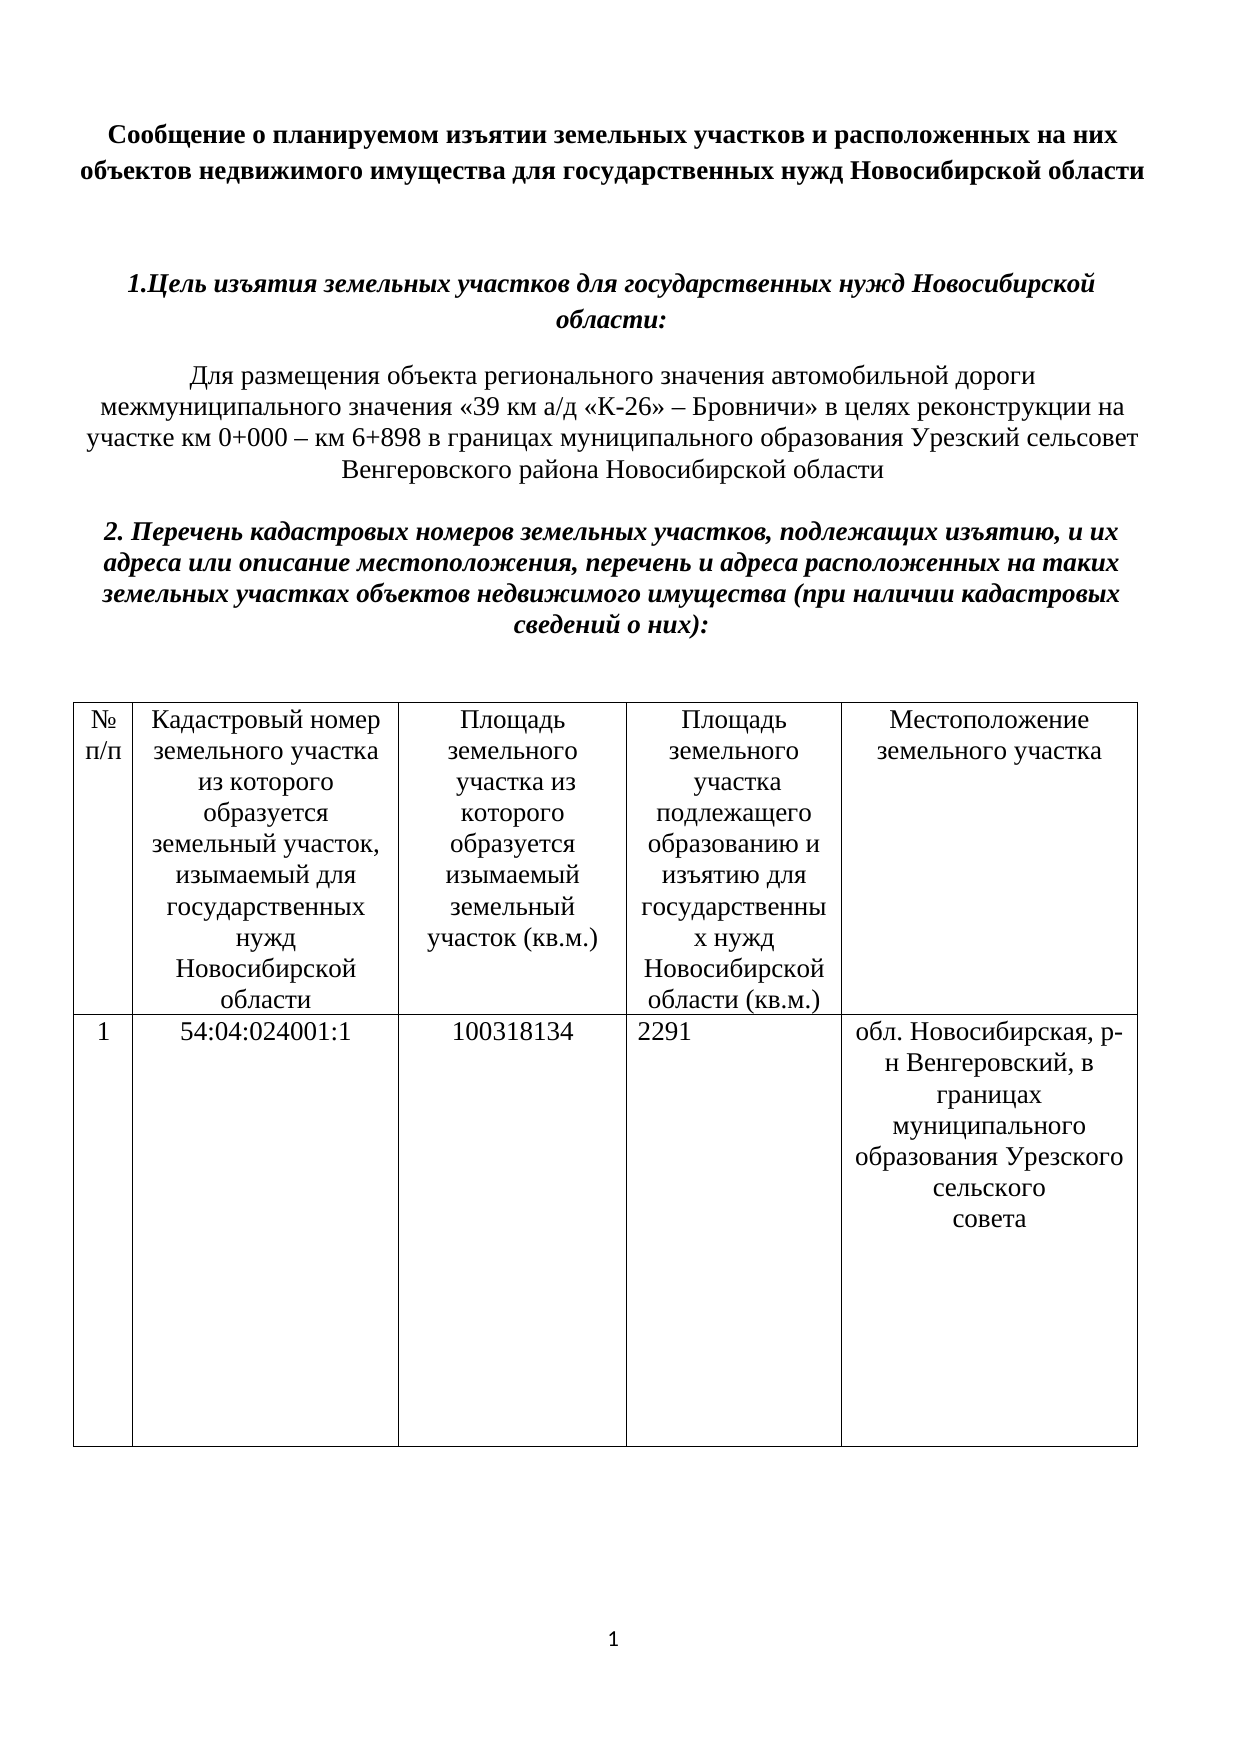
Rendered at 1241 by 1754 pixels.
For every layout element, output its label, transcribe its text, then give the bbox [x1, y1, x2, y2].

table_header Площадь земельного участка из которого образуется изымаемый земельный участок (кв.м.) [399, 703, 626, 1014]
table_cell 54:04:024001:1 [133, 1015, 398, 1446]
text Сообщение о планируемом изъятии земельных участков и расположенных на них объектов недвижимого имущества для государственных нужд Новосибирской области [74, 118, 1152, 185]
table_cell 1 [74, 1015, 132, 1446]
table_cell обл. Новосибирская, р-н Венгеровский, в границах муниципального образования Урезского сельского совета [842, 1015, 1137, 1446]
text 2. Перечень кадастровых номеров земельных участков, подлежащих изъятию, и их адреса или описание местоположения, перечень и адреса расположенных на таких земельных участках объектов недвижимого имущества (при наличии кадастровых сведений о них): [74, 515, 1152, 639]
table_header Местоположение земельного участка [842, 703, 1137, 1014]
table_header № п/п [74, 703, 132, 1014]
table_cell 2291 [627, 1015, 841, 1446]
table_header Кадастровый номер земельного участка из которого образуется земельный участок, изымаемый для государственных нужд Новосибирской области [133, 703, 398, 1014]
text Для размещения объекта регионального значения автомобильной дороги межмуниципального значения «39 км а/д «К-26» – Бровничи» в целях реконструкции на участке км 0+000 – км 6+898 в границах муниципального образования Урезский сельсовет Венгеровского района Новосибирской области [74, 359, 1152, 484]
table_cell 100318134 [399, 1015, 626, 1446]
text 1.Цель изъятия земельных участков для государственных нужд Новосибирской области: [74, 267, 1152, 334]
table_header Площадь земельного участка подлежащего образованию и изъятию для государственных нужд Новосибирской области (кв.м.) [627, 703, 841, 1014]
